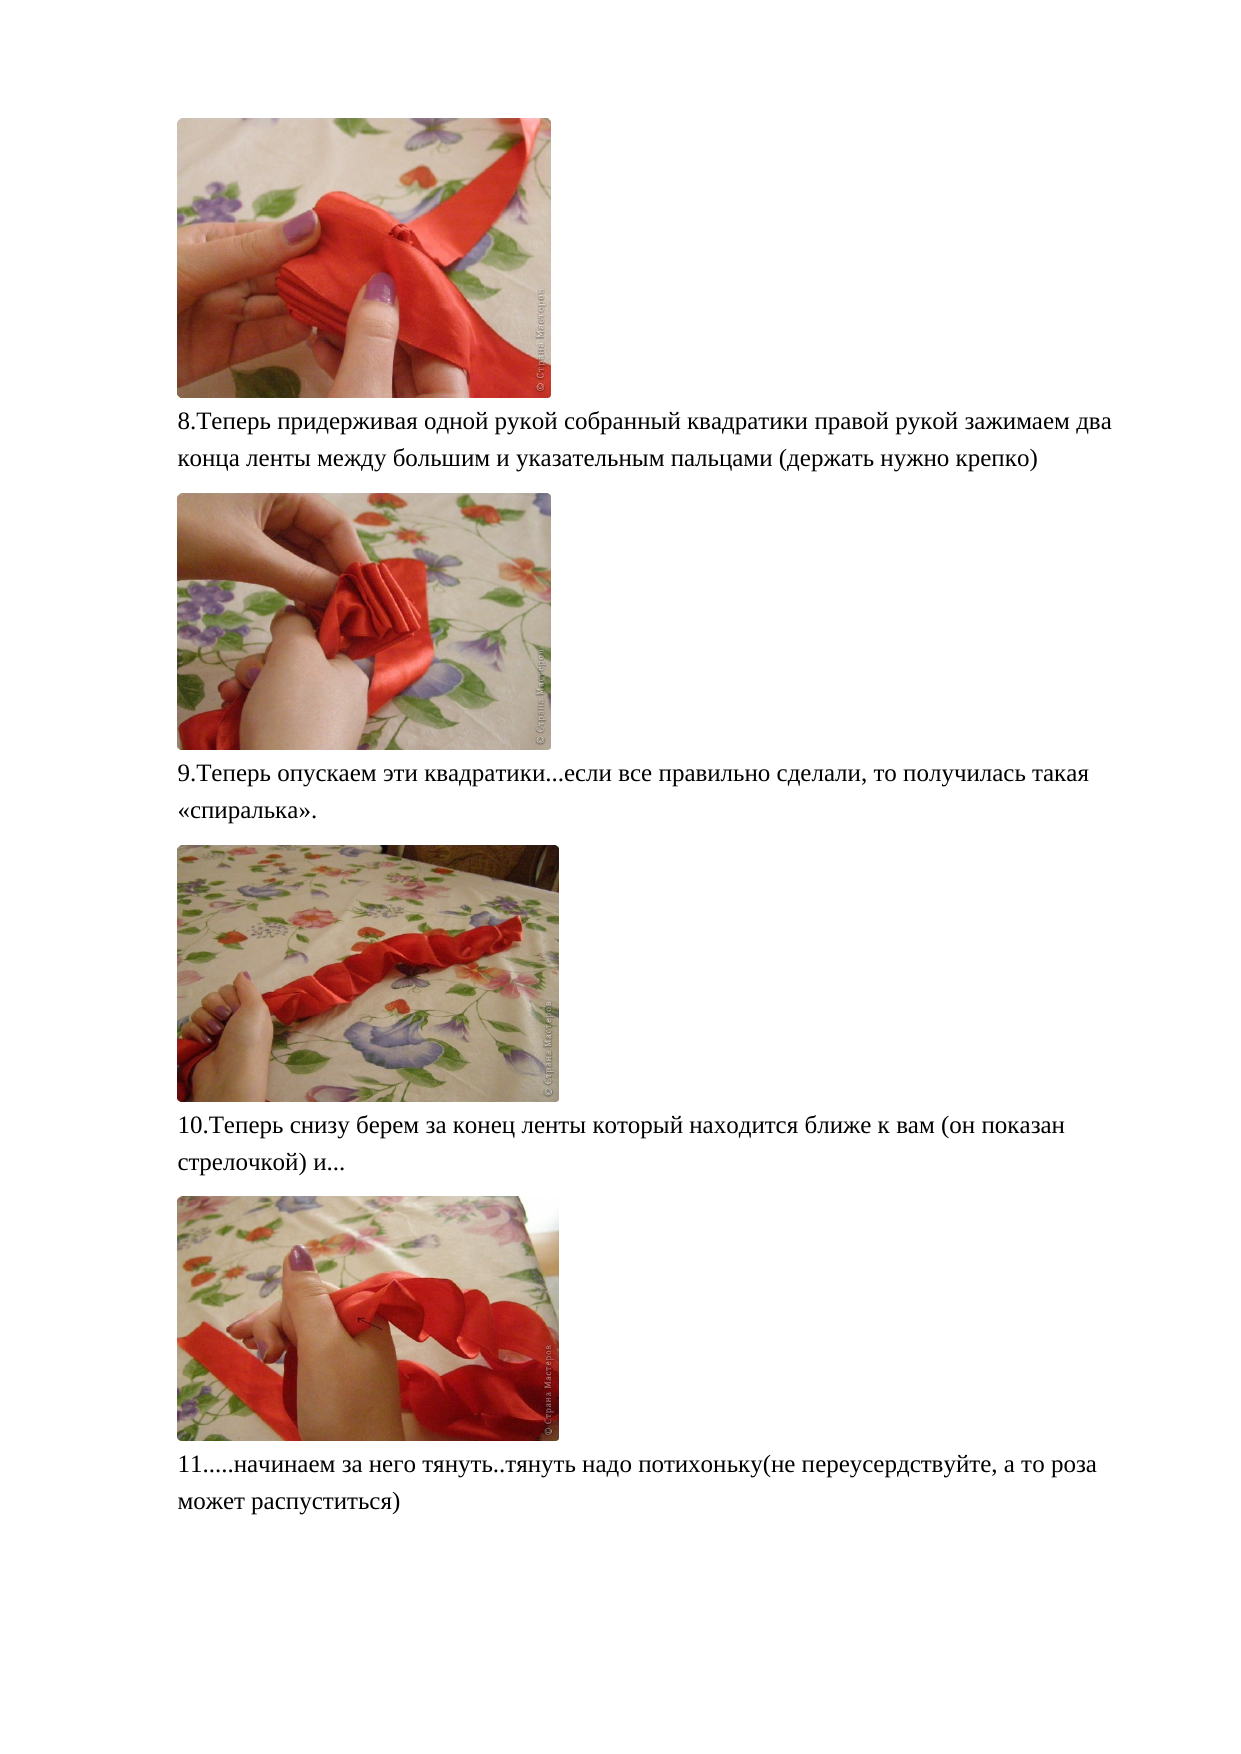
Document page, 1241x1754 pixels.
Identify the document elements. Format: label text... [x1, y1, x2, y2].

text 11.....начинаем за него тянуть..тянуть надо потихоньку(не переусердствуйте, а то роза может распуститься) [177, 1449, 1152, 1515]
picture [177, 1196, 559, 1441]
text 9.Теперь опускаем эти квадратики...если все правильно сделали, то получилась такая «спиралька». [177, 758, 1152, 824]
picture [177, 845, 559, 1102]
picture [177, 493, 551, 750]
text 8.Теперь придерживая одной рукой собранный квадратики правой рукой зажимаем два конца ленты между большим и указательным пальцами (держать нужно крепко) [177, 406, 1152, 472]
text 10.Теперь снизу берем за конец ленты который находится ближе к вам (он показан стрелочкой) и... [177, 1110, 1152, 1176]
picture [177, 118, 551, 398]
